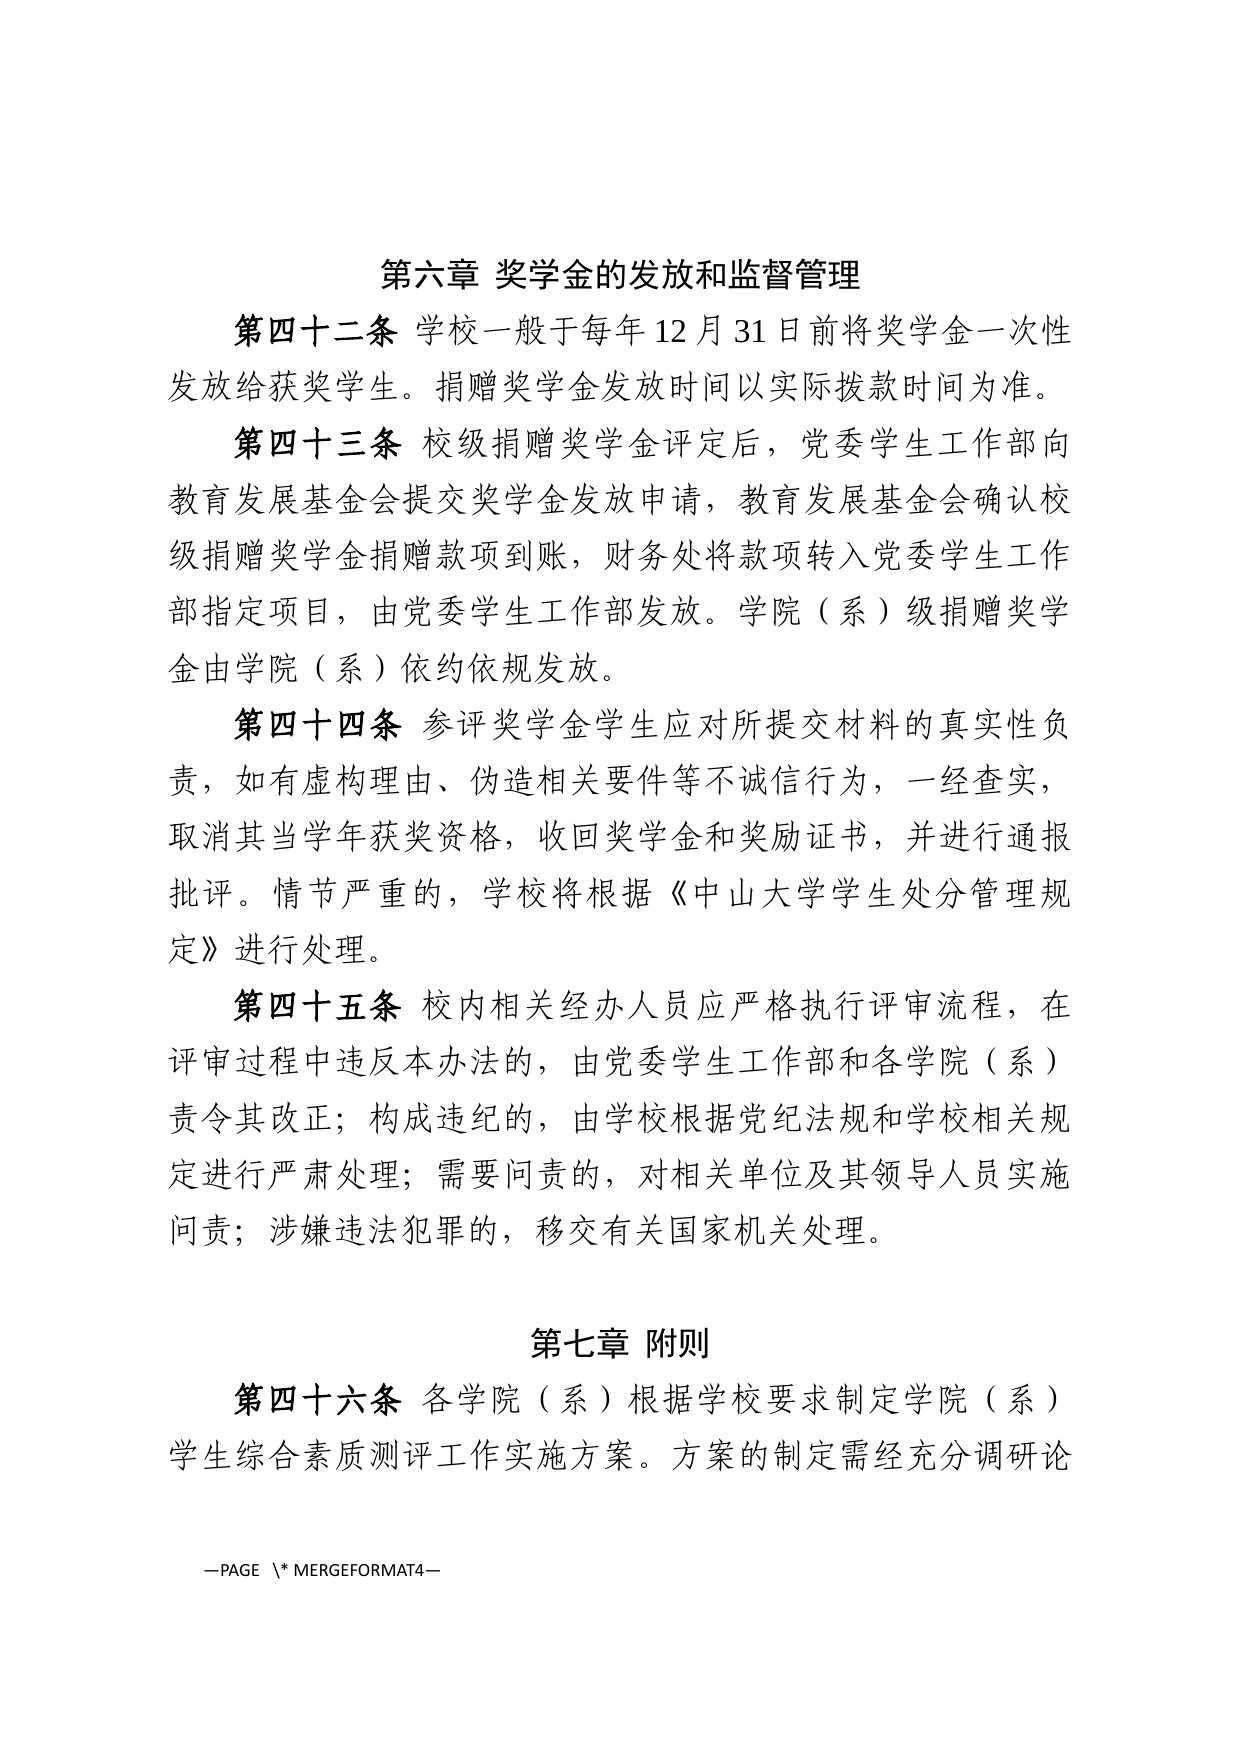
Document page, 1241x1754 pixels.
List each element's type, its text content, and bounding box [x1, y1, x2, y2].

text 第七章 附则 [167, 1310, 1074, 1366]
text 第四十二条 学校一般于每年12月31日前将奖学金一次性发放给获奖学生。捐赠奖学金发放时间以实际拨款时间为准。 [167, 298, 1074, 410]
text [167, 1366, 1074, 1479]
text 第四十五条 校内相关经办人员应严格执行评审流程，在评审过程中违反本办法的，由党委学生工作部和各学院（系）责令其改正；构成违纪的，由学校根据党纪法规和学校相关规定进行严肃处理；需要问责的，对相关单位及其领导人员实施问责；涉嫌违法犯罪的，移交有关国家机关处理。 [167, 973, 1074, 1254]
text 第六章 奖学金的发放和监督管理 [167, 241, 1074, 298]
text 第四十三条 校级捐赠奖学金评定后，党委学生工作部向教育发展基金会提交奖学金发放申请，教育发展基金会确认校级捐赠奖学金捐赠款项到账，财务处将款项转入党委学生工作部指定项目，由党委学生工作部发放。学院（系）级捐赠奖学金由学院（系）依约依规发放。 [167, 410, 1074, 691]
text 第四十四条 参评奖学金学生应对所提交材料的真实性负责，如有虚构理由、伪造相关要件等不诚信行为，一经查实，取消其当学年获奖资格，收回奖学金和奖励证书，并进行通报批评。情节严重的，学校将根据《中山大学学生处分管理规定》进行处理。 [167, 691, 1074, 973]
